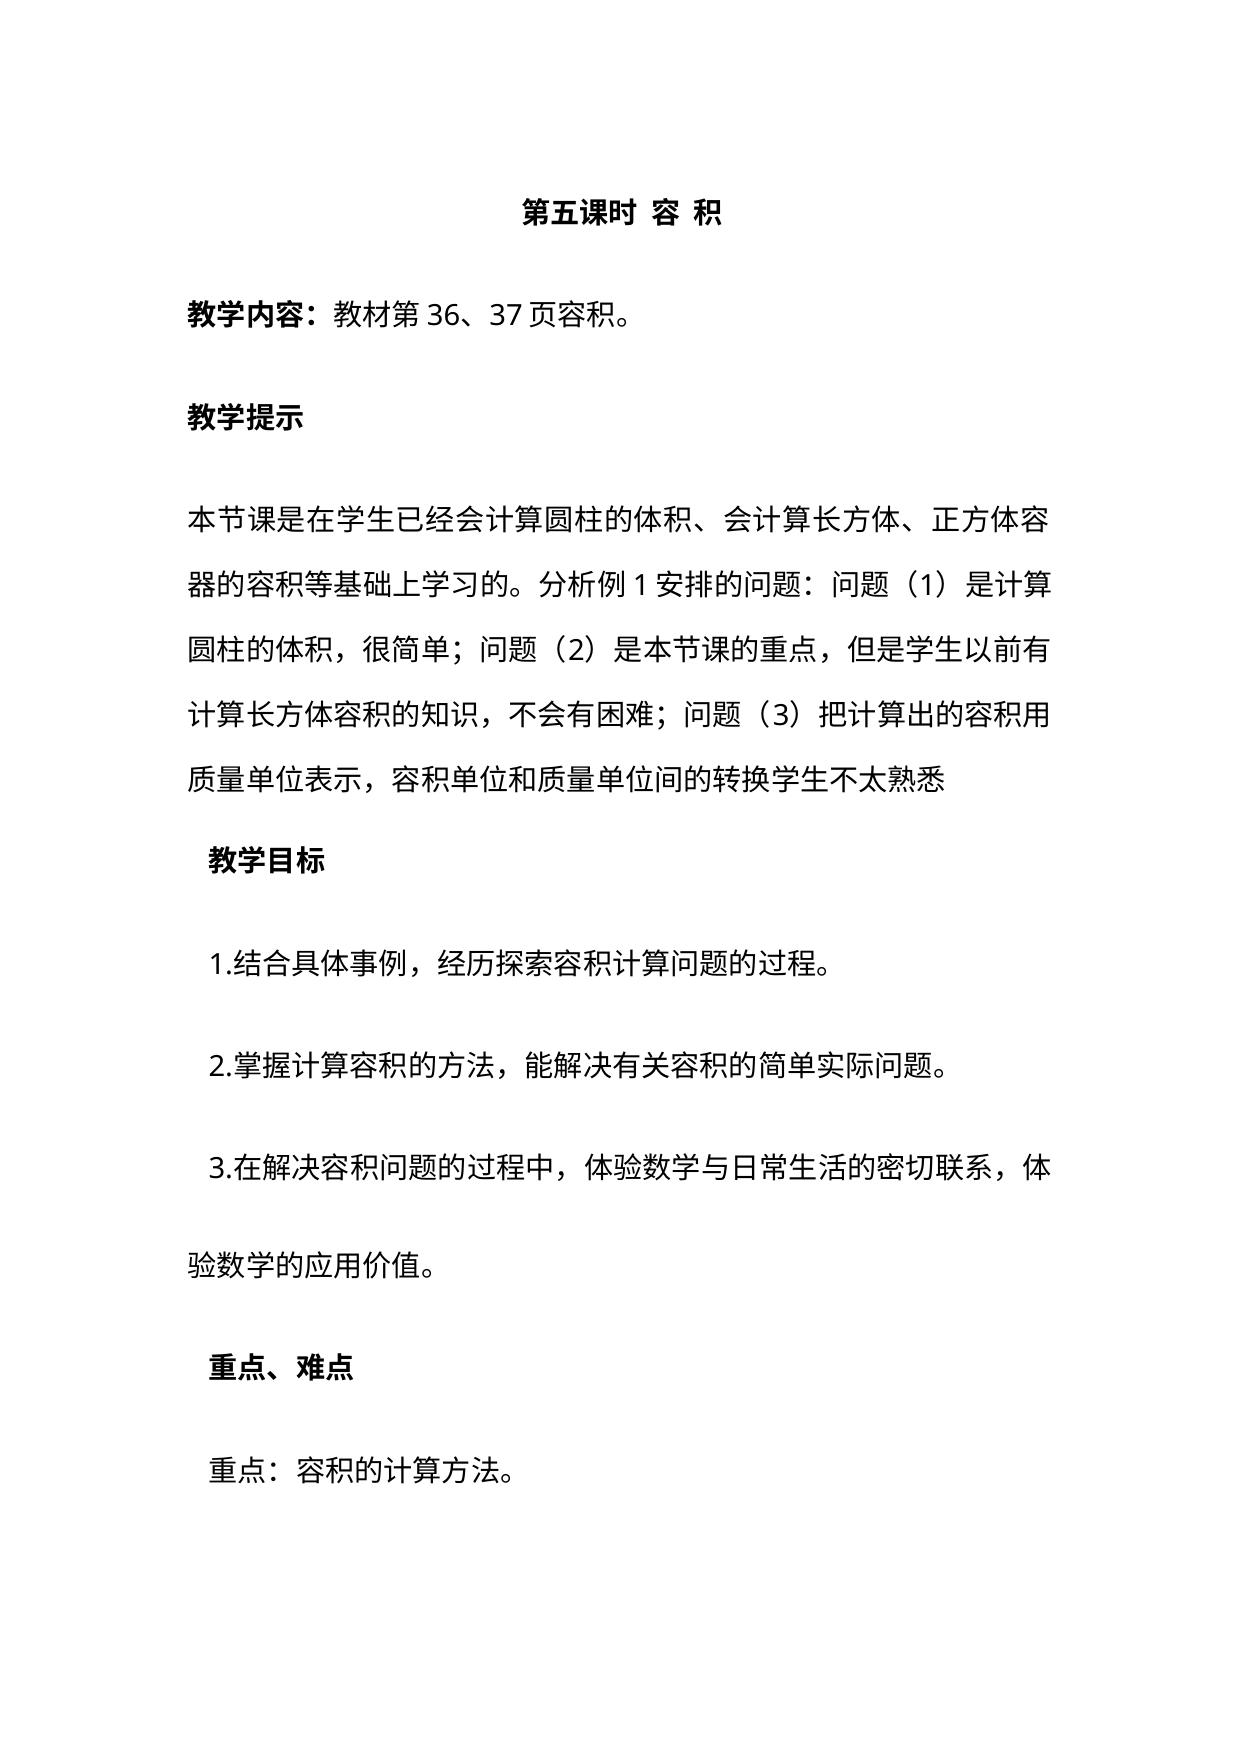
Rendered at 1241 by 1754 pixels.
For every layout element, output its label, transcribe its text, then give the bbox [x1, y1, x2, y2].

text 教学目标 [187, 827, 1053, 892]
text 本节课是在学生已经会计算圆柱的体积、会计算长方体、正方体容器的容积等基础上学习的。分析例1安排的问题：问题（1）是计算圆柱的体积，很简单；问题（2）是本节课的重点，但是学生以前有计算长方体容积的知识，不会有困难；问题（3）把计算出的容积用质量单位表示，容积单位和质量单位间的转换学生不太熟悉 [187, 485, 1053, 810]
text 第五课时 容 积 [187, 178, 1053, 243]
text 教学提示 [187, 383, 1053, 448]
text 重点、难点 [187, 1334, 1053, 1399]
text 教学内容：教材第36、37页容积。 [187, 281, 1053, 346]
text 重点：容积的计算方法。 [187, 1436, 1053, 1501]
text 2.掌握计算容积的方法，能解决有关容积的简单实际问题。 [187, 1031, 1053, 1096]
text 1.结合具体事例，经历探索容积计算问题的过程。 [187, 929, 1053, 994]
text 3.在解决容积问题的过程中，体验数学与日常生活的密切联系，体验数学的应用价值。 [187, 1134, 1053, 1296]
